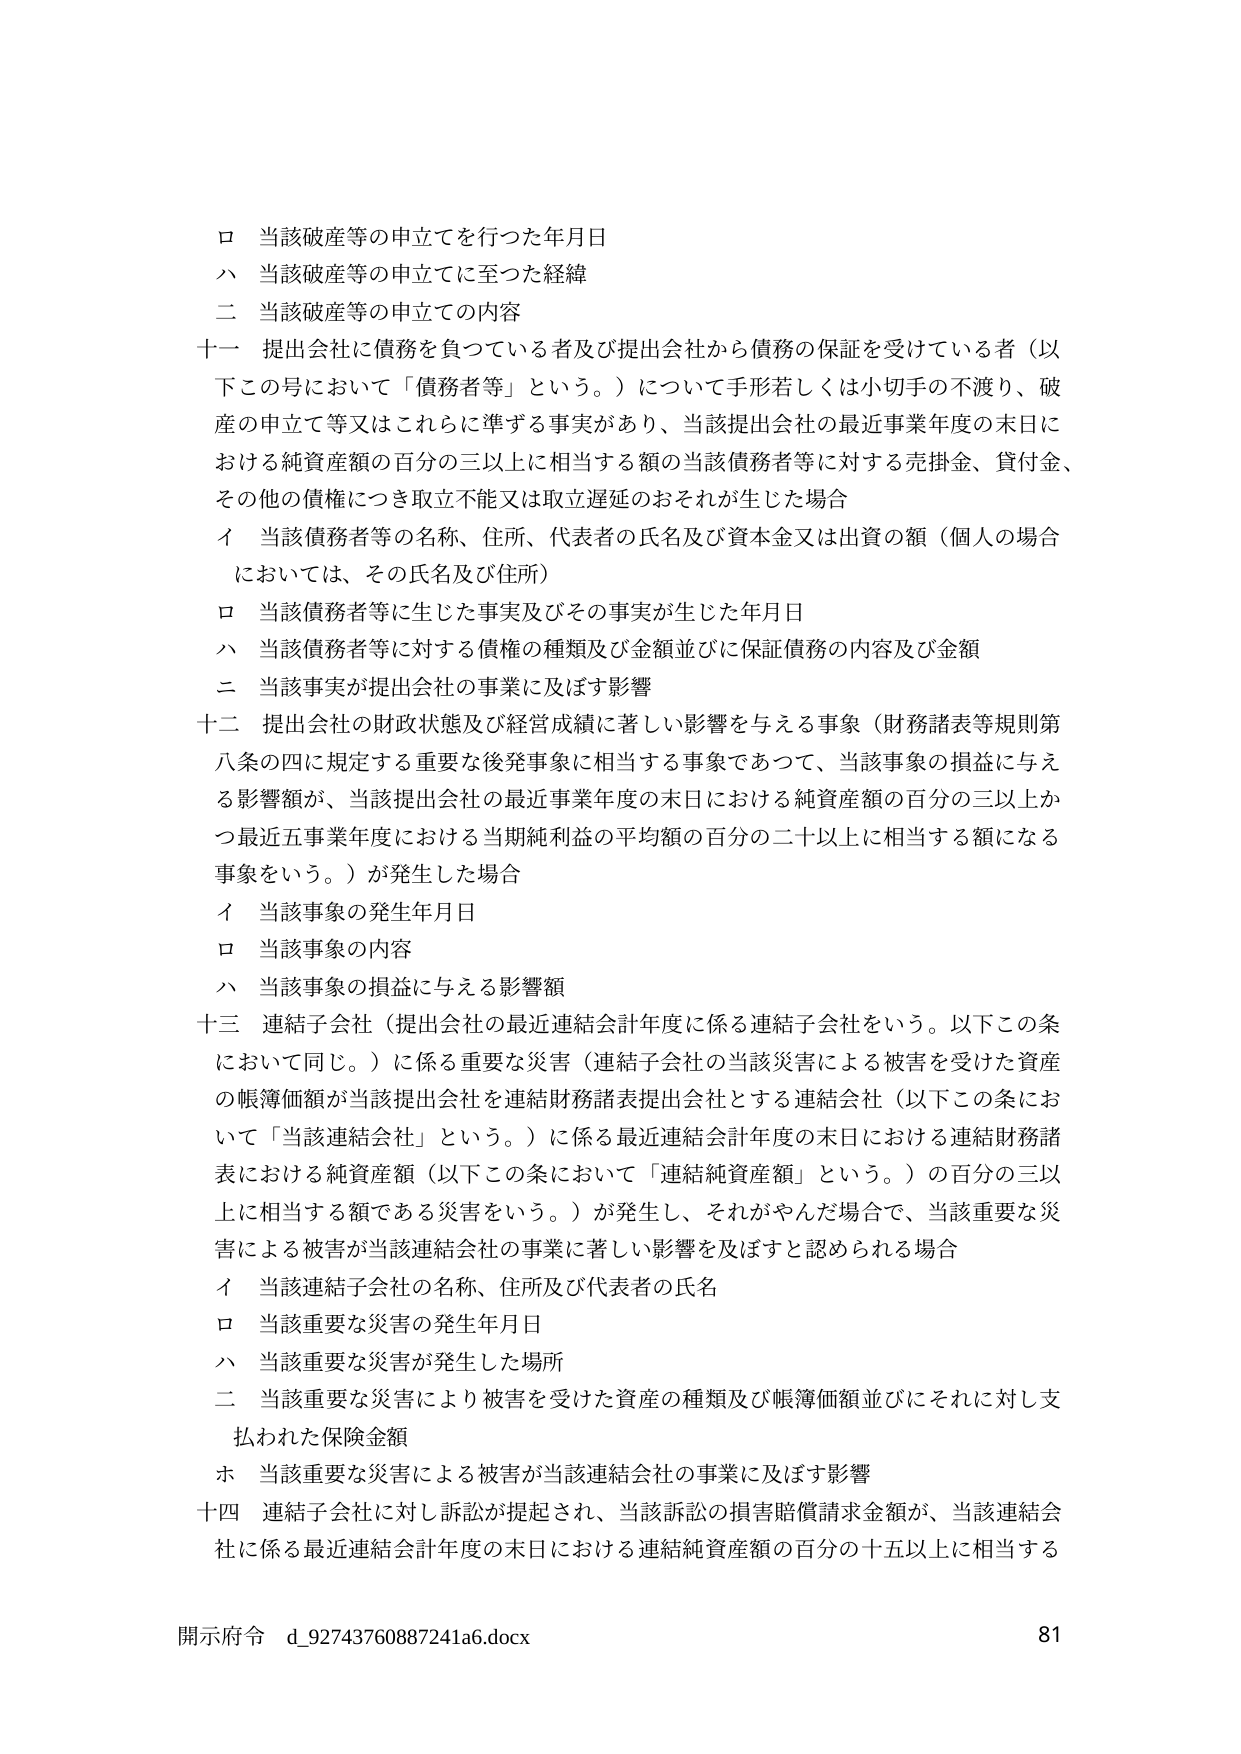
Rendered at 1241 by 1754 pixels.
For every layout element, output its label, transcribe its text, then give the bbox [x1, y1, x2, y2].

text イ 当該事象の発生年月日 [215, 892, 1063, 929]
text 二 当該重要な災害により被害を受けた資産の種類及び帳簿価額並びにそれに対し支払われた保険金額 [214, 1379, 1063, 1454]
text ハ 当該事象の損益に与える影響額 [215, 967, 1063, 1004]
text 十二 提出会社の財政状態及び経営成績に著しい影響を与える事象（財務諸表等規則第八条の四に規定する重要な後発事象に相当する事象であつて、当該事象の損益に与える影響額が、当該提出会社の最近事業年度の末日における純資産額の百分の三以上かつ最近五事業年度における当期純利益の平均額の百分の二十以上に相当する額になる事象をいう。）が発生した場合 [196, 704, 1063, 892]
text ロ 当該破産等の申立てを行つた年月日 [215, 217, 1063, 254]
text ロ 当該事象の内容 [215, 929, 1063, 967]
text 二 当該破産等の申立ての内容 [215, 292, 1063, 329]
text イ 当該債務者等の名称、住所、代表者の氏名及び資本金又は出資の額（個人の場合においては、その氏名及び住所） [215, 517, 1063, 592]
text ハ 当該債務者等に対する債権の種類及び金額並びに保証債務の内容及び金額 [215, 629, 1063, 667]
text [196, 1492, 1063, 1567]
text ロ 当該重要な災害の発生年月日 [214, 1304, 1063, 1342]
text ハ 当該破産等の申立てに至つた経緯 [215, 254, 1063, 292]
text ハ 当該重要な災害が発生した場所 [214, 1342, 1063, 1379]
text 十一 提出会社に債務を負つている者及び提出会社から債務の保証を受けている者（以下この号において「債務者等」という。）について手形若しくは小切手の不渡り、破産の申立て等又はこれらに準ずる事実があり、当該提出会社の最近事業年度の末日における純資産額の百分の三以上に相当する額の当該債務者等に対する売掛金、貸付金、その他の債権につき取立不能又は取立遅延のおそれが生じた場合 [196, 329, 1063, 517]
text 十三 連結子会社（提出会社の最近連結会計年度に係る連結子会社をいう。以下この条において同じ。）に係る重要な災害（連結子会社の当該災害による被害を受けた資産の帳簿価額が当該提出会社を連結財務諸表提出会社とする連結会社（以下この条において「当該連結会社」という。）に係る最近連結会計年度の末日における連結財務諸表における純資産額（以下この条において「連結純資産額」という。）の百分の三以上に相当する額である災害をいう。）が発生し、それがやんだ場合で、当該重要な災害による被害が当該連結会社の事業に著しい影響を及ぼすと認められる場合 [196, 1004, 1063, 1267]
text ニ 当該事実が提出会社の事業に及ぼす影響 [215, 667, 1063, 704]
text イ 当該連結子会社の名称、住所及び代表者の氏名 [214, 1267, 1063, 1304]
text ロ 当該債務者等に生じた事実及びその事実が生じた年月日 [215, 592, 1063, 629]
text ホ 当該重要な災害による被害が当該連結会社の事業に及ぼす影響 [214, 1454, 1063, 1492]
